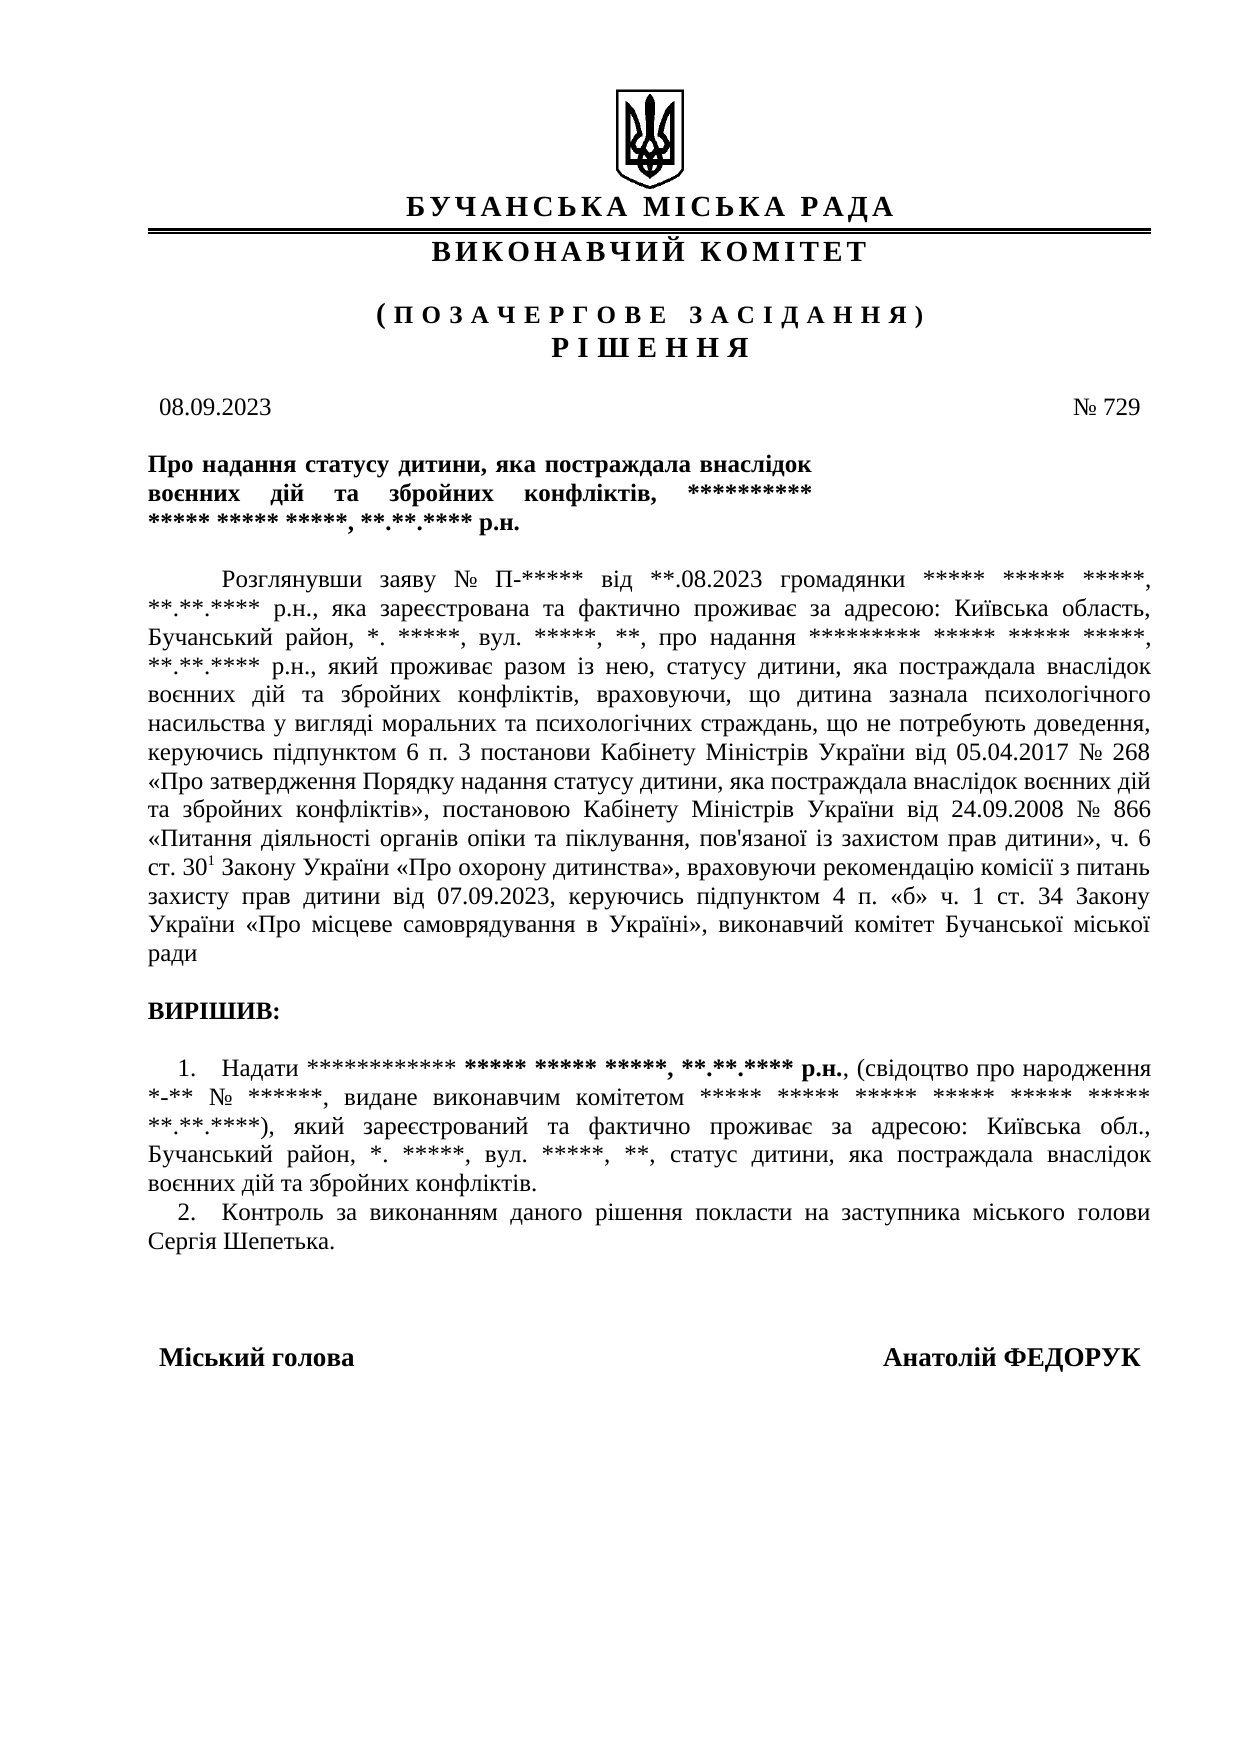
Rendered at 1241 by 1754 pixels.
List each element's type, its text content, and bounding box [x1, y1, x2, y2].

text БУЧАНСЬКА МІСЬКА РАДА [148, 189, 1152, 223]
table_header Анатолій ФЕДОРУК [649, 1341, 1152, 1372]
text Розглянувши заяву № П-***** від **.08.2023 громадянки ***** ***** *****, **.**.**** р.н., яка зареєстрована та фактично проживає за адресою: Київська область, Бучанський район, *. *****, вул. *****, **, про надання ********* ***** ***** *****, **.**.**** р.н., який проживає разом із нею, статусу дитини, яка постраждала внаслідок воєнних дій та збройних конфліктів, враховуючи, що дитина зазнала психологічного насильства у вигляді моральних та психологічних страждань, що не потребують доведення, керуючись підпунктом 6 п. 3 постанови Кабінету Міністрів України від 05.04.2017 № 268 «Про затвердження Порядку надання статусу дитини, яка постраждала внаслідок воєнних дій та збройних конфліктів», постановою Кабінету Міністрів України від 24.09.2008 № 866 «Питання діяльності органів опіки та піклування, пов'язаної із захистом прав дитини», ч. 6 ст. 301 Закону України «Про охорону дитинства», враховуючи рекомендацію комісії з питань захисту прав дитини від 07.09.2023, керуючись підпунктом 4 п. «б» ч. 1 ст. 34 Закону України «Про місцеве самоврядування в Україні», виконавчий комітет Бучанської міської ради [148, 564, 1152, 967]
list Надати ************ ***** ***** *****, **.**.**** р.н., (свідоцтво про народження *-** № ******, видане виконавчим комітетом ***** ***** ***** ***** ***** ***** **.**.****), який зареєстрований та фактично проживає за адресою: Київська обл., Бучанський район, *. *****, вул. *****, **, статус дитини, яка постраждала внаслідок воєнних дій та збройних конфліктів. [148, 1053, 1152, 1197]
table_header 08.09.2023 [148, 392, 651, 421]
text (ПОЗАЧЕРГОВЕ ЗАСІДАННЯ) [148, 296, 1152, 330]
text РІШЕННЯ [148, 330, 1152, 363]
table_header Міський голова [148, 1341, 649, 1372]
text ВИРІШИВ: [148, 996, 1152, 1024]
text Про надання статусу дитини, яка постраждала внаслідок воєнних дій та збройних конфліктів, ********** ***** ***** *****, **.**.**** р.н. [148, 449, 812, 536]
picture [614, 88, 685, 189]
list Контроль за виконанням даного рішення покласти на заступника міського голови Сергія Шепетька. [148, 1197, 1152, 1254]
table_header № 729 [651, 392, 1152, 421]
table_header ВИКОНАВЧИЙ КОМІТЕТ [148, 234, 1151, 296]
